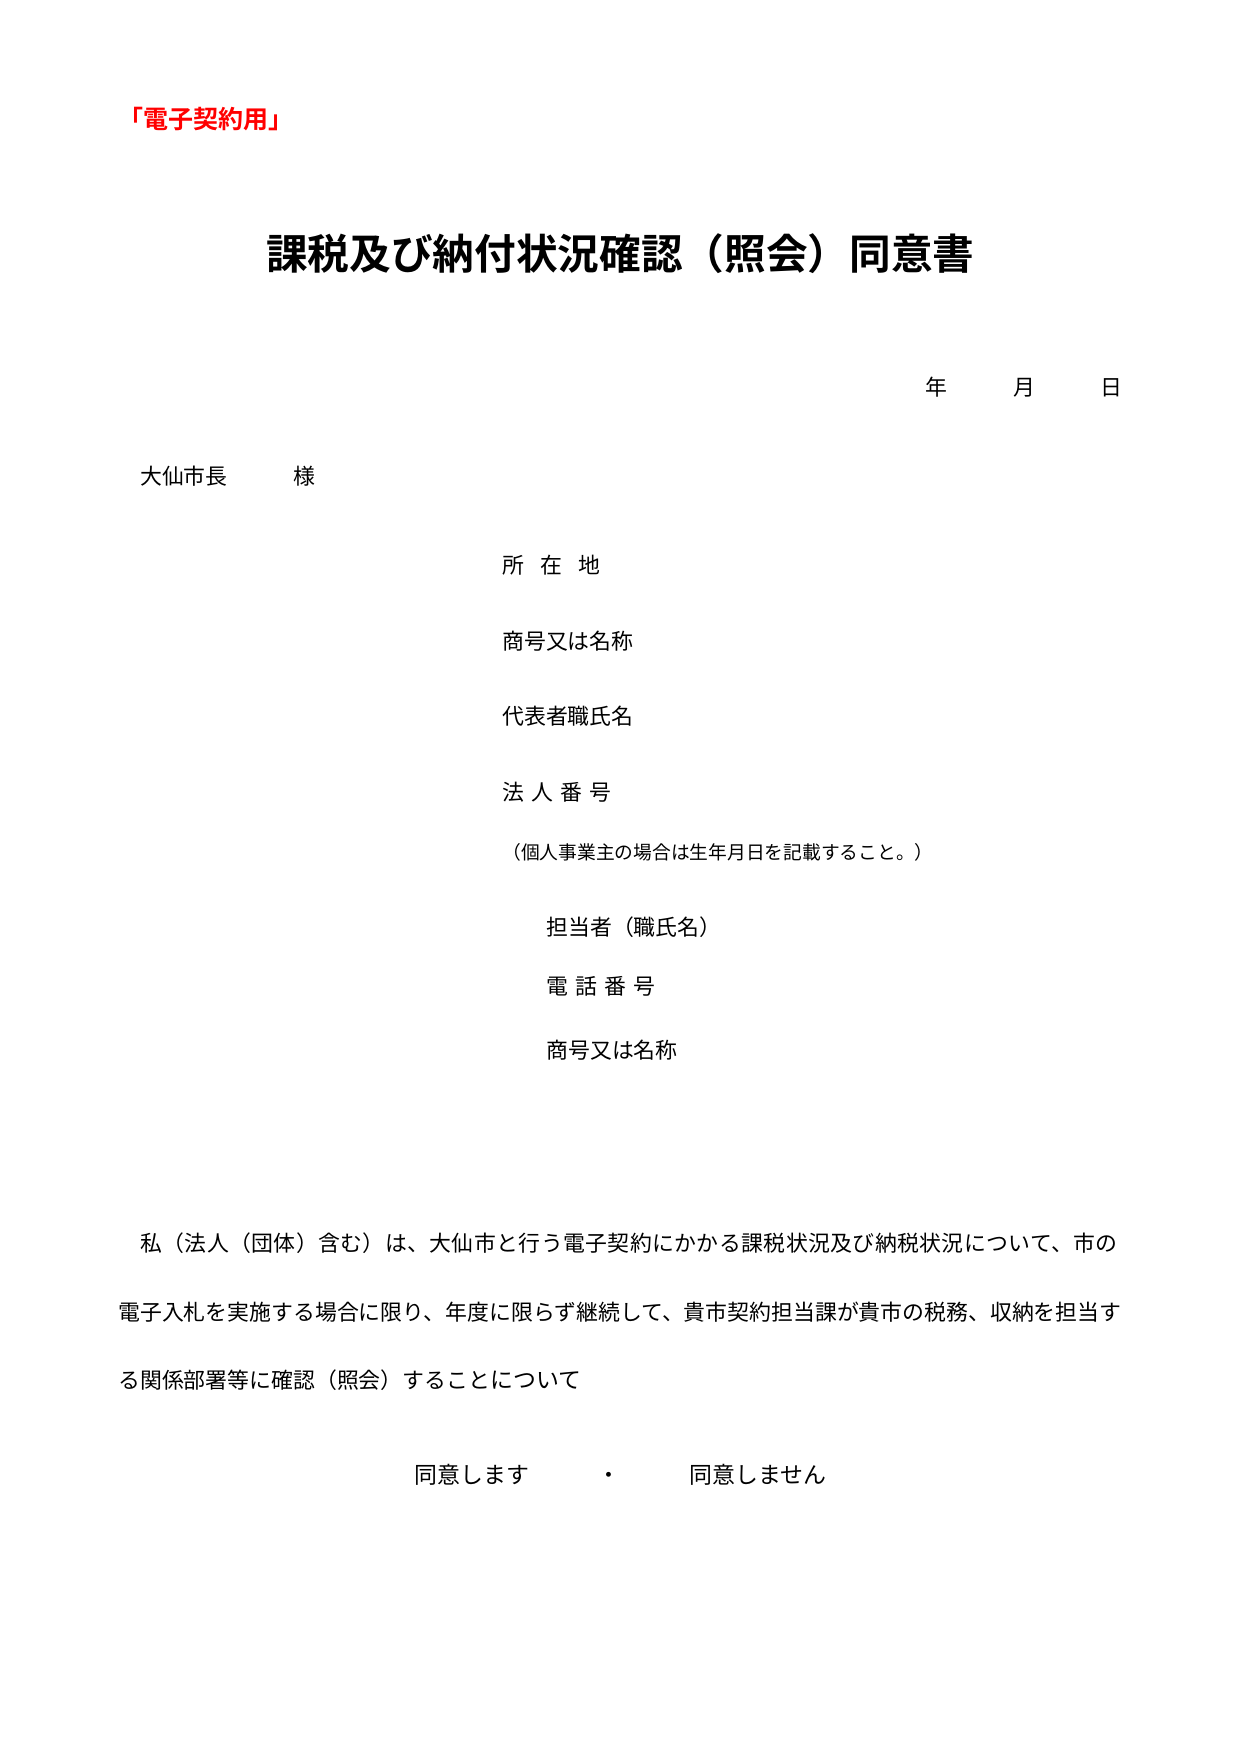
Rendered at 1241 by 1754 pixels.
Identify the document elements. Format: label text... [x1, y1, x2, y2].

text 担当者（職氏名） [546, 896, 1122, 955]
text 所在地 [502, 534, 1122, 594]
text 「電子契約用」 [118, 87, 1122, 147]
text 課税及び納付状況確認（照会）同意書 [118, 207, 1122, 296]
text 商号又は名称 [546, 1019, 1122, 1079]
text 大仙市長 様 [118, 445, 1122, 504]
text 私（法人（団体）含む）は、大仙市と行う電子契約にかかる課税状況及び納税状況について、市の電子入札を実施する場合に限り、年度に限らず継続して、貴市契約担当課が貴市の税務、収納を担当する関係部署等に確認（照会）することについて [118, 1212, 1122, 1409]
text 法人番号 [502, 761, 1122, 820]
text 同意します ・ 同意しません [118, 1443, 1122, 1503]
text 商号又は名称 [502, 610, 1122, 669]
text 年 月 日 [118, 356, 1122, 415]
text 電話番号 [546, 955, 1122, 1015]
text （個人事業主の場合は生年月日を記載すること。） [502, 836, 1122, 866]
text 代表者職氏名 [502, 685, 1122, 745]
